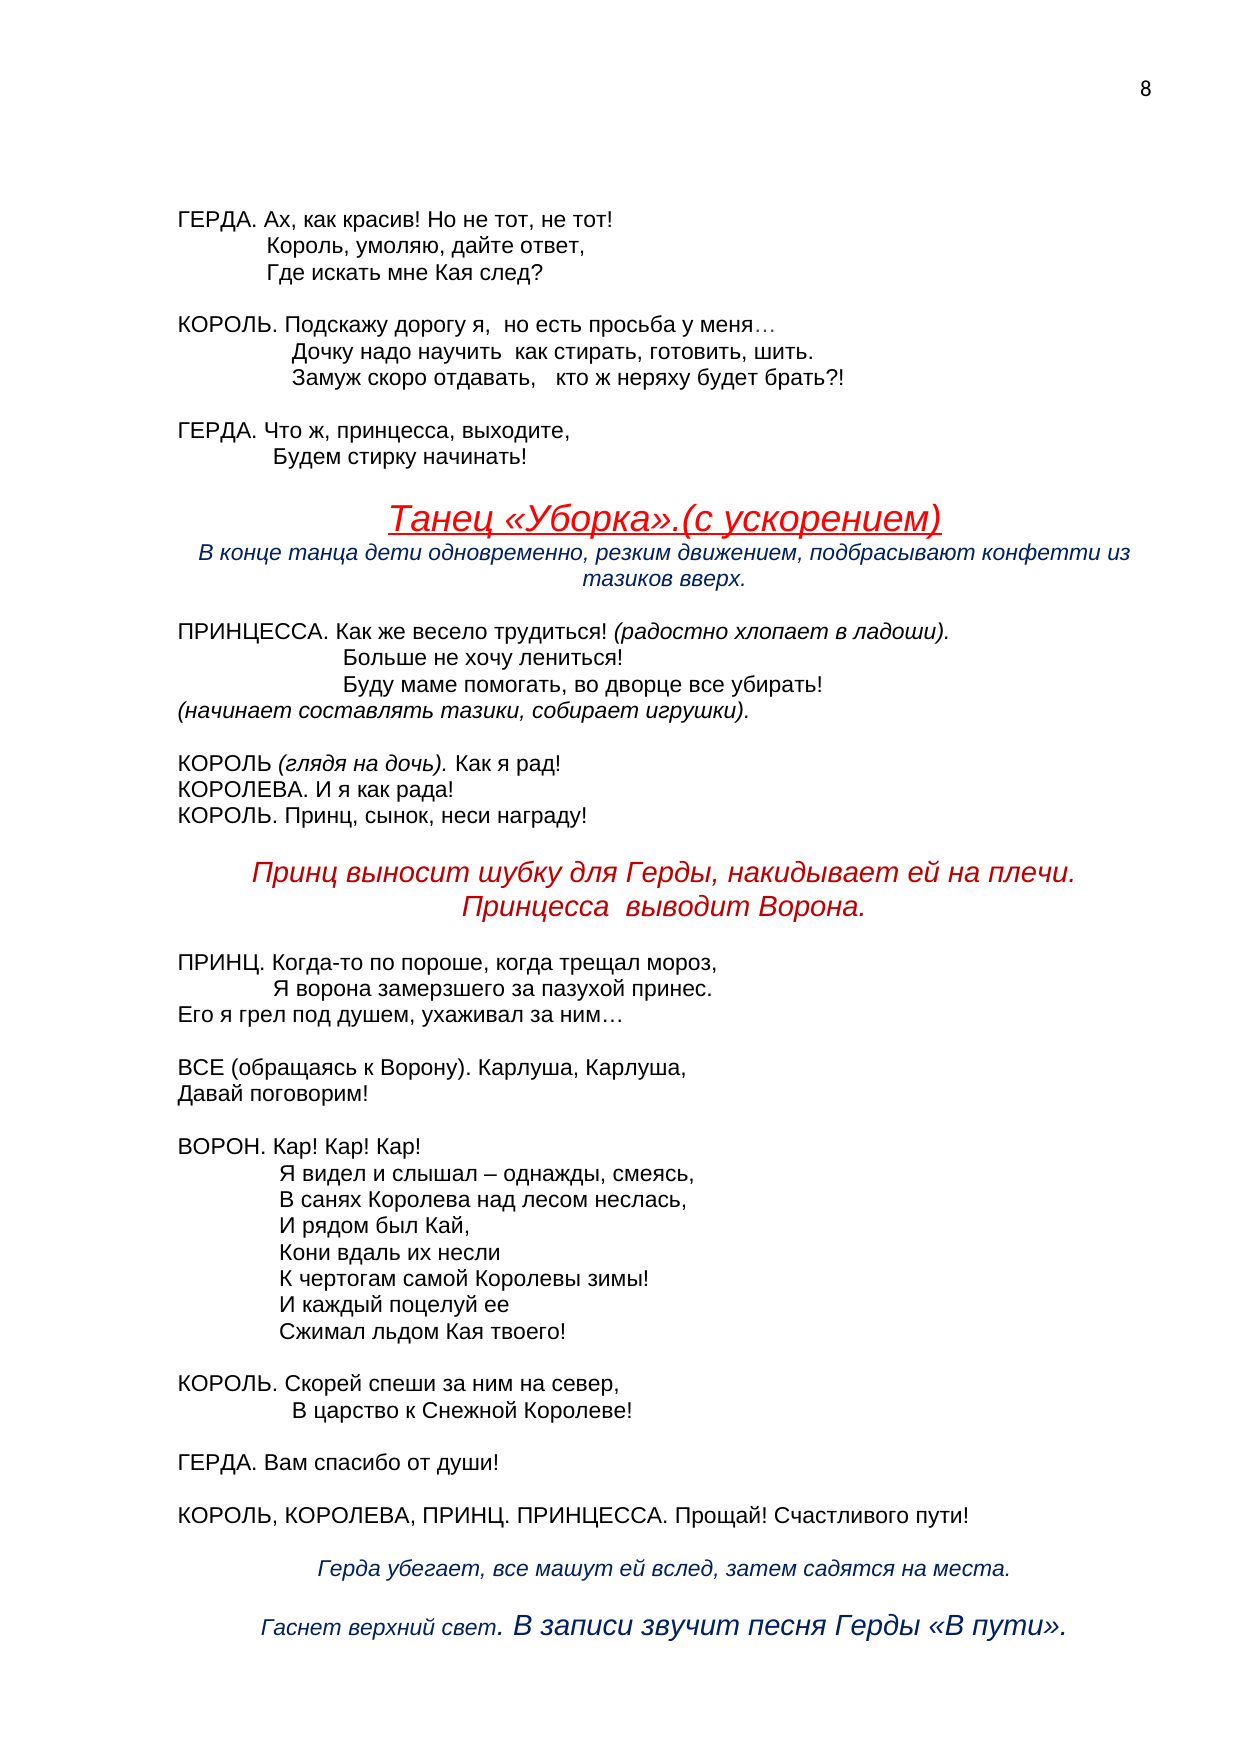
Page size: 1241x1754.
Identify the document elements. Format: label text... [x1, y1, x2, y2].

text ВСЕ (обращаясь к Ворону). Карлуша, Карлуша, [177, 1054, 1152, 1080]
text И каждый поцелуй ее [177, 1291, 1152, 1318]
text Буду маме помогать, во дворце все убирать! [177, 671, 1152, 697]
text КОРОЛЬ. Подскажу дорогу я, но есть просьба у меня… [177, 311, 1152, 338]
text КОРОЛЬ (глядя на дочь). Как я рад! [177, 750, 1152, 776]
text ГЕРДА. Что ж, принцесса, выходите, [177, 417, 1152, 443]
text ГЕРДА. Ах, как красив! Но не тот, не тот! [177, 206, 1152, 232]
text В санях Королева над лесом неслась, [177, 1186, 1152, 1212]
text Я ворона замерзшего за пазухой принес. [177, 975, 1152, 1001]
text Будем стирку начинать! [177, 443, 1152, 469]
text Принц выносит шубку для Герды, накидывает ей на плечи. Принцесса выводит Ворона. [177, 855, 1152, 922]
text ПРИНЦ. Когда-то по пороше, когда трещал мороз, [177, 949, 1152, 975]
text Герда убегает, все машут ей вслед, затем садятся на места. [177, 1555, 1152, 1581]
text В конце танца дети одновременно, резким движением, подбрасывают конфетти из тазиков вверх. [177, 539, 1152, 592]
text Кони вдаль их несли [177, 1238, 1152, 1265]
text КОРОЛЬ. Принц, сынок, неси награду! [177, 802, 1152, 829]
text В царство к Снежной Королеве! [177, 1397, 1152, 1423]
text ГЕРДА. Вам спасибо от души! [177, 1449, 1152, 1476]
text Король, умоляю, дайте ответ, [177, 232, 1152, 259]
text ВОРОН. Кар! Кар! Кар! [177, 1133, 1152, 1159]
text Гаснет верхний свет. В записи звучит песня Герды «В пути». [177, 1607, 1152, 1641]
text Сжимал льдом Кая твоего! [177, 1318, 1152, 1344]
text И рядом был Кай, [177, 1212, 1152, 1238]
text К чертогам самой Королевы зимы! [177, 1265, 1152, 1291]
text Замуж скоро отдавать, кто ж неряху будет брать?! [177, 364, 1152, 390]
text Я видел и слышал – однажды, смеясь, [177, 1159, 1152, 1186]
text Больше не хочу лениться! [177, 644, 1152, 671]
text Его я грел под душем, ухаживал за ним… [177, 1001, 1152, 1028]
text Где искать мне Кая след? [177, 259, 1152, 285]
text Танец «Уборка».(с ускорением) [177, 496, 1152, 539]
text ПРИНЦЕССА. Как же весело трудиться! (радостно хлопает в ладоши). [177, 618, 1152, 644]
text КОРОЛЬ. Скорей спеши за ним на север, [177, 1370, 1152, 1397]
text (начинает составлять тазики, собирает игрушки). [177, 697, 1152, 723]
text Давай поговорим! [177, 1080, 1152, 1107]
text Дочку надо научить как стирать, готовить, шить. [177, 338, 1152, 364]
text КОРОЛЕВА. И я как рада! [177, 776, 1152, 802]
text КОРОЛЬ, КОРОЛЕВА, ПРИНЦ. ПРИНЦЕССА. Прощай! Счастливого пути! [177, 1502, 1152, 1528]
